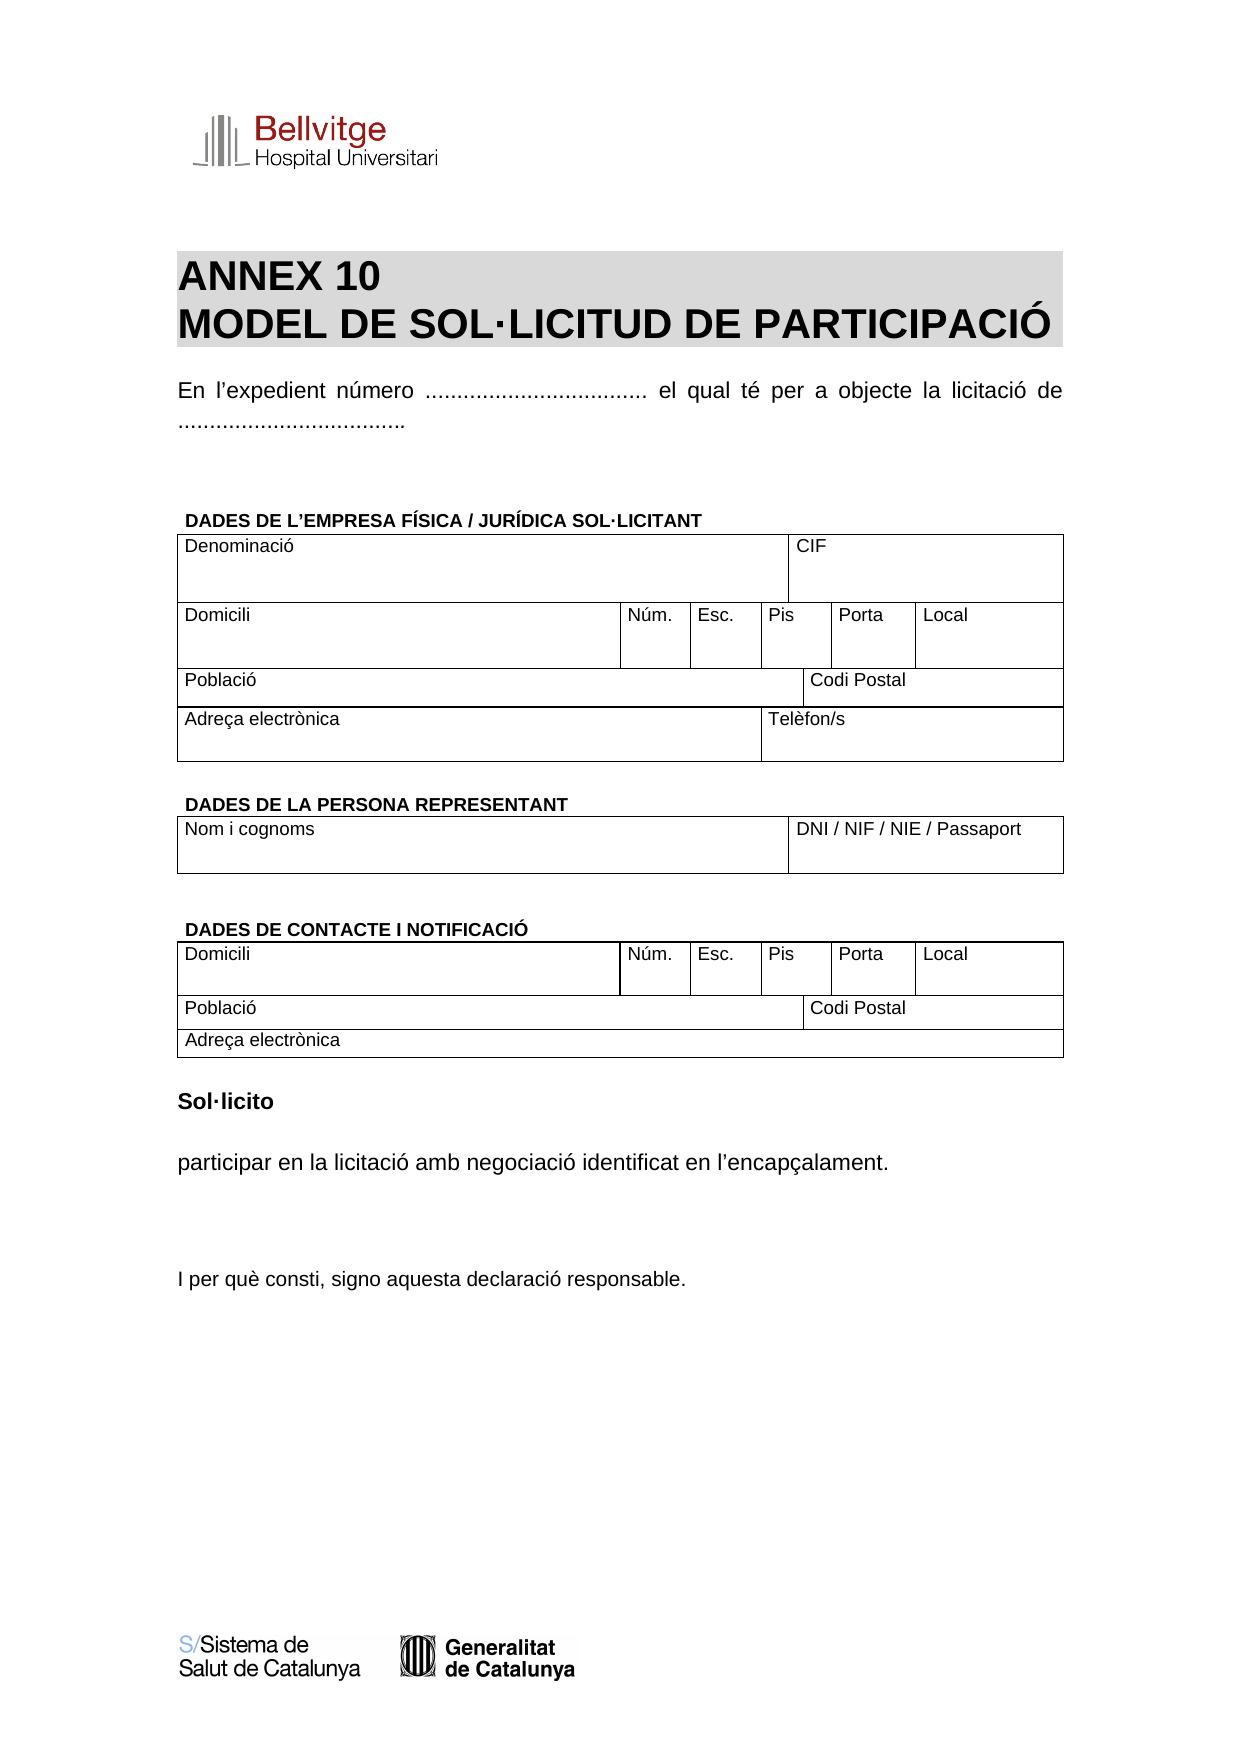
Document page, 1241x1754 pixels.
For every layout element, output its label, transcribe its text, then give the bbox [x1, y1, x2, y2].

table_cell DADES DE LA PERSONA REPRESENTANT [177, 762, 1063, 816]
table_cell Població [178, 669, 803, 706]
text MODEL DE SOL·LICITUD DE PARTICIPACIÓ [177, 299, 1063, 347]
table_header DADES DE L’EMPRESA FÍSICA / JURÍDICA SOL·LICITANT [177, 511, 1063, 534]
picture [177, 1635, 579, 1681]
table_cell DADES DE CONTACTE I NOTIFICACIÓ [177, 874, 1063, 941]
table_cell Esc. [691, 603, 761, 668]
text Sol·licito [177, 1088, 1063, 1114]
table_cell CIF [789, 535, 1063, 602]
table_cell Porta [832, 943, 915, 995]
table_cell Nom i cognoms [178, 817, 788, 873]
table_cell Codi Postal [804, 996, 1063, 1029]
table_cell Població [178, 996, 803, 1029]
table_cell Pis [762, 603, 831, 668]
table_cell Codi Postal [804, 669, 1063, 706]
table_cell Núm. [621, 603, 690, 668]
table_cell Porta [832, 603, 915, 668]
table_cell Denominació [178, 535, 788, 602]
table_cell Domicili [178, 603, 620, 668]
text participar en la licitació amb negociació identificat en l’encapçalament. [177, 1149, 1063, 1175]
table_cell Domicili [178, 943, 619, 995]
table_cell Adreça electrònica [178, 708, 761, 761]
table_cell Local [916, 603, 1063, 668]
text I per què consti, signo aquesta declaració responsable. [177, 1267, 1063, 1291]
table_cell Pis [762, 943, 831, 995]
table_cell Núm. [621, 943, 690, 995]
table_cell DNI / NIF / NIE / Passaport [789, 817, 1063, 873]
text En l’expedient número ................................... el qual té per a objecte la licitació de .................................... [177, 377, 1063, 434]
table_cell Adreça electrònica [178, 1030, 1063, 1057]
table_cell Local [916, 943, 1063, 995]
text ANNEX 10 [177, 251, 1063, 299]
table_cell Esc. [691, 943, 761, 995]
picture [177, 99, 453, 184]
table_cell Telèfon/s [762, 708, 1063, 761]
